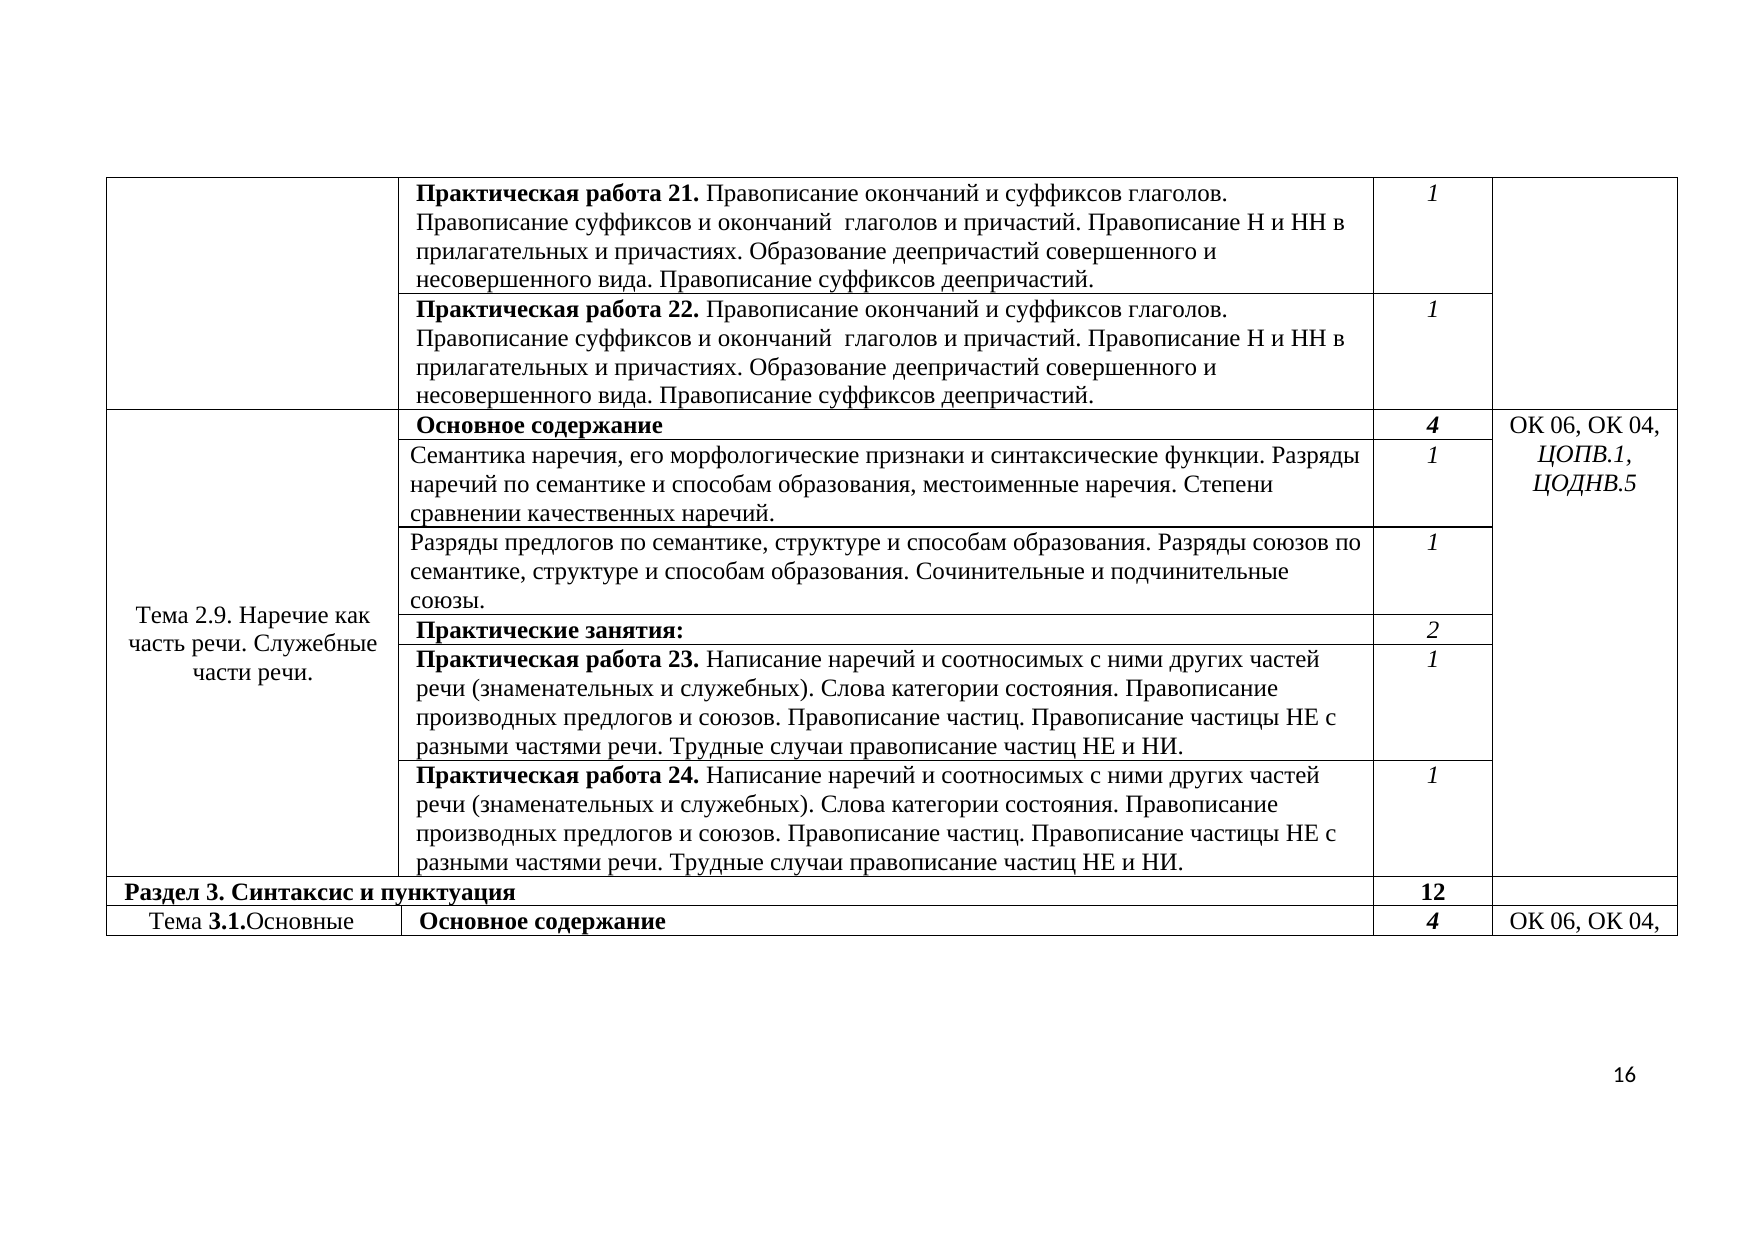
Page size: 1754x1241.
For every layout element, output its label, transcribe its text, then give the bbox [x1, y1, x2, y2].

table_cell 2 [1374, 615, 1492, 643]
table_cell 1 [1374, 645, 1492, 759]
table_cell Раздел 3. Синтаксис и пунктуация [107, 877, 1373, 905]
table_cell Тема 2.9. Наречие как часть речи. Служебные части речи. [107, 410, 398, 876]
table_cell Семантика наречия, его морфологические признаки и синтаксические функции. Разряды наречий по семантике и способам образования, местоименные наречия. Степени сравнении качественных наречий. [399, 440, 1373, 526]
table_cell ОК 06, ОК 04, ЦОПВ.1, ЦОДНВ.5 [1493, 410, 1677, 876]
table_cell Практическая работа 24. Написание наречий и соотносимых с ними других частей речи (знаменательных и служебных). Слова категории состояния. Правописание производных предлогов и союзов. Правописание частиц. Правописание частицы НЕ с разными частями речи. Трудные случаи правописание частиц НЕ и НИ. [399, 761, 1373, 876]
table_cell Практическая работа 21. Правописание окончаний и суффиксов глаголов. Правописание суффиксов и окончаний глаголов и причастий. Правописание Н и НН в прилагательных и причастиях. Образование деепричастий совершенного и несовершенного вида. Правописание суффиксов деепричастий. [399, 178, 1373, 293]
table_cell 4 [1374, 410, 1492, 439]
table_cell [107, 906, 401, 935]
table_cell Основное содержание [402, 906, 1373, 935]
table_cell 4 [1374, 906, 1492, 935]
table_cell Практическая работа 22. Правописание окончаний и суффиксов глаголов. Правописание суффиксов и окончаний глаголов и причастий. Правописание Н и НН в прилагательных и причастиях. Образование деепричастий совершенного и несовершенного вида. Правописание суффиксов деепричастий. [399, 294, 1373, 409]
table_cell 1 [1374, 528, 1492, 614]
table_cell Разряды предлогов по семантике, структуре и способам образования. Разряды союзов по семантике, структуре и способам образования. Сочинительные и подчинительные союзы. [399, 528, 1373, 614]
table_cell Практические занятия: [399, 615, 1373, 643]
table_cell 12 [1374, 877, 1492, 905]
table_cell Основное содержание [399, 410, 1373, 439]
table_cell 1 [1374, 178, 1492, 293]
table_cell Практическая работа 23. Написание наречий и соотносимых с ними других частей речи (знаменательных и служебных). Слова категории состояния. Правописание производных предлогов и союзов. Правописание частиц. Правописание частицы НЕ с разными частями речи. Трудные случаи правописание частиц НЕ и НИ. [399, 645, 1373, 759]
table_cell 1 [1374, 294, 1492, 409]
table_cell 1 [1374, 761, 1492, 876]
table_cell [1493, 877, 1677, 905]
table_cell 1 [1374, 440, 1492, 526]
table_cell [1493, 906, 1677, 935]
